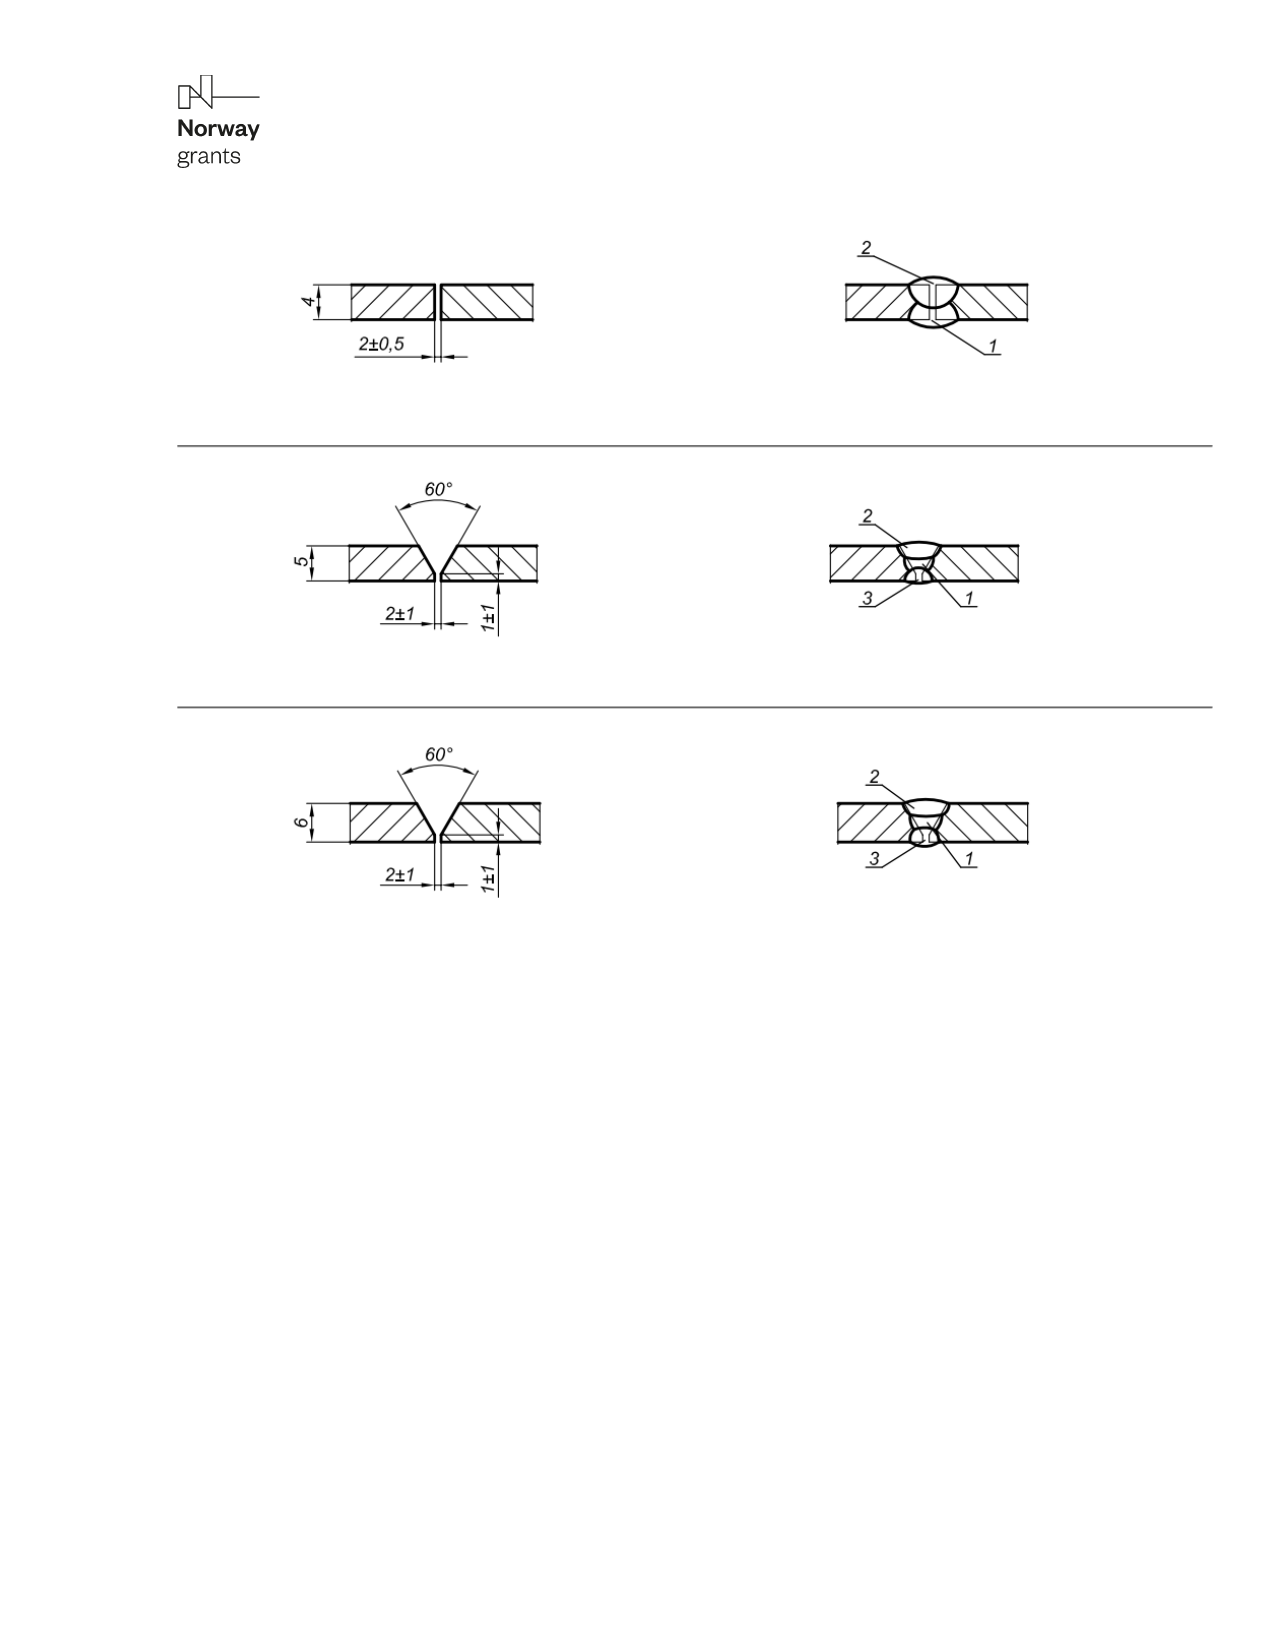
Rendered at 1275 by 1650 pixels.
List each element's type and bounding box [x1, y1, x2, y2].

picture [177, 187, 1216, 973]
picture [177, 75, 260, 168]
